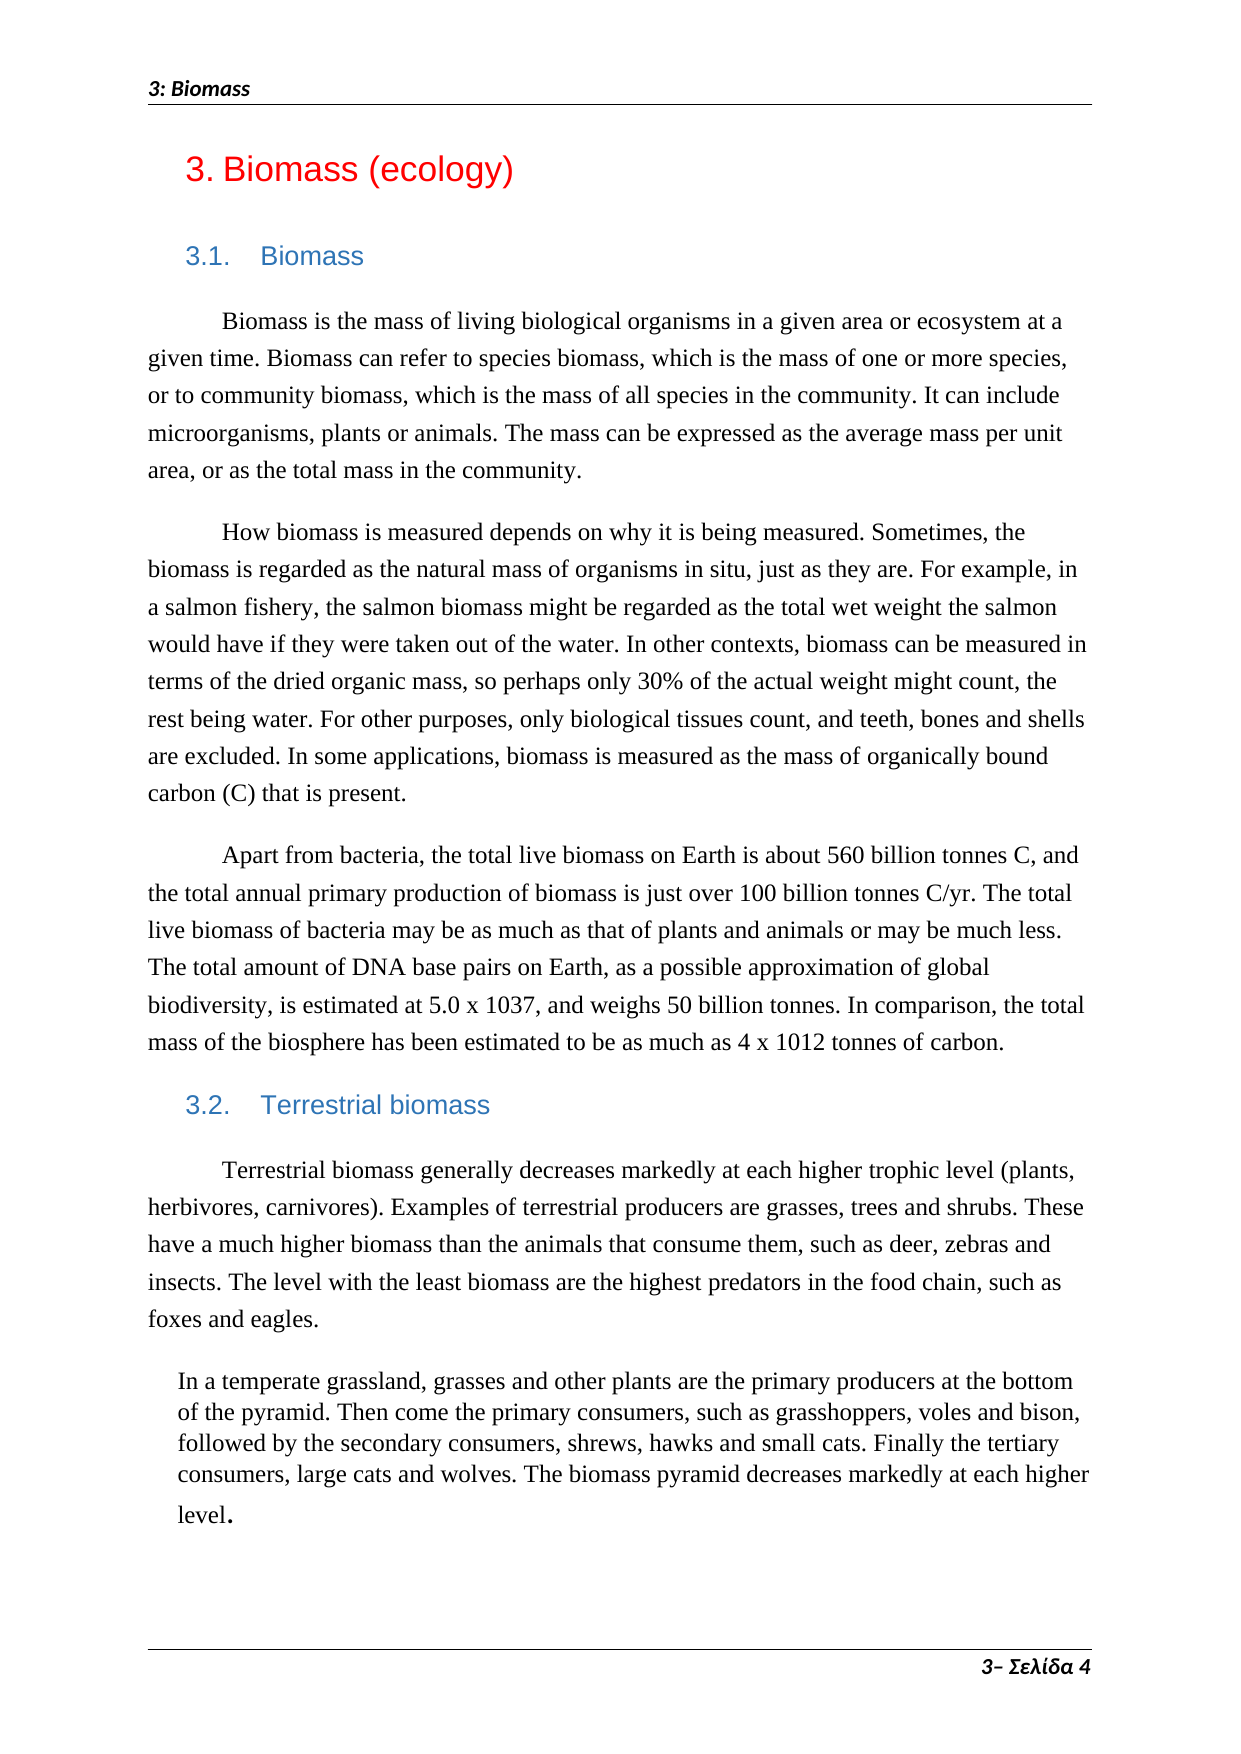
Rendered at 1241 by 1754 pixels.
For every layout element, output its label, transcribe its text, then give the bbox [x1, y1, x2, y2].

subtitle Biomass [185, 240, 1092, 271]
text Terrestrial biomass generally decreases markedly at each higher trophic level (plants, herbivores, carnivores). Examples of terrestrial producers are grasses, trees and shrubs. These have a much higher biomass than the animals that consume them, such as deer, zebras and insects. The level with the least biomass are the highest predators in the food chain, such as foxes and eagles. [148, 1155, 1092, 1333]
text Biomass is the mass of living biological organisms in a given area or ecosystem at a given time. Biomass can refer to species biomass, which is the mass of one or more species, or to community biomass, which is the mass of all species in the community. It can include microorganisms, plants or animals. The mass can be expressed as the average mass per unit area, or as the total mass in the community. [148, 306, 1092, 484]
text Apart from bacteria, the total live biomass on Earth is about 560 billion tonnes C, and the total annual primary production of biomass is just over 100 billion tonnes C/yr. The total live biomass of bacteria may be as much as that of plants and animals or may be much less. The total amount of DNA base pairs on Earth, as a possible approximation of global biodiversity, is estimated at 5.0 x 1037, and weighs 50 billion tonnes. In comparison, the total mass of the biosphere has been estimated to be as much as 4 x 1012 tonnes of carbon. [148, 841, 1092, 1056]
text How biomass is measured depends on why it is being measured. Sometimes, the biomass is regarded as the natural mass of organisms in situ, just as they are. For example, in a salmon fishery, the salmon biomass might be regarded as the total wet weight the salmon would have if they were taken out of the water. In other contexts, biomass can be measured in terms of the dried organic mass, so perhaps only 30% of the actual weight might count, the rest being water. For other purposes, only biological tissues count, and teeth, bones and shells are excluded. In some applications, biomass is measured as the mass of organically bound carbon (C) that is present. [148, 517, 1092, 807]
subtitle Terrestrial biomass [185, 1089, 1092, 1121]
text In a temperate grassland, grasses and other plants are the primary producers at the bottom of the pyramid. Then come the primary consumers, such as grasshoppers, voles and bison, followed by the secondary consumers, shrews, hawks and small cats. Finally the tertiary consumers, large cats and wolves. The biomass pyramid decreases markedly at each higher level. [177, 1366, 1092, 1532]
subtitle Biomass (ecology) [185, 148, 1092, 188]
